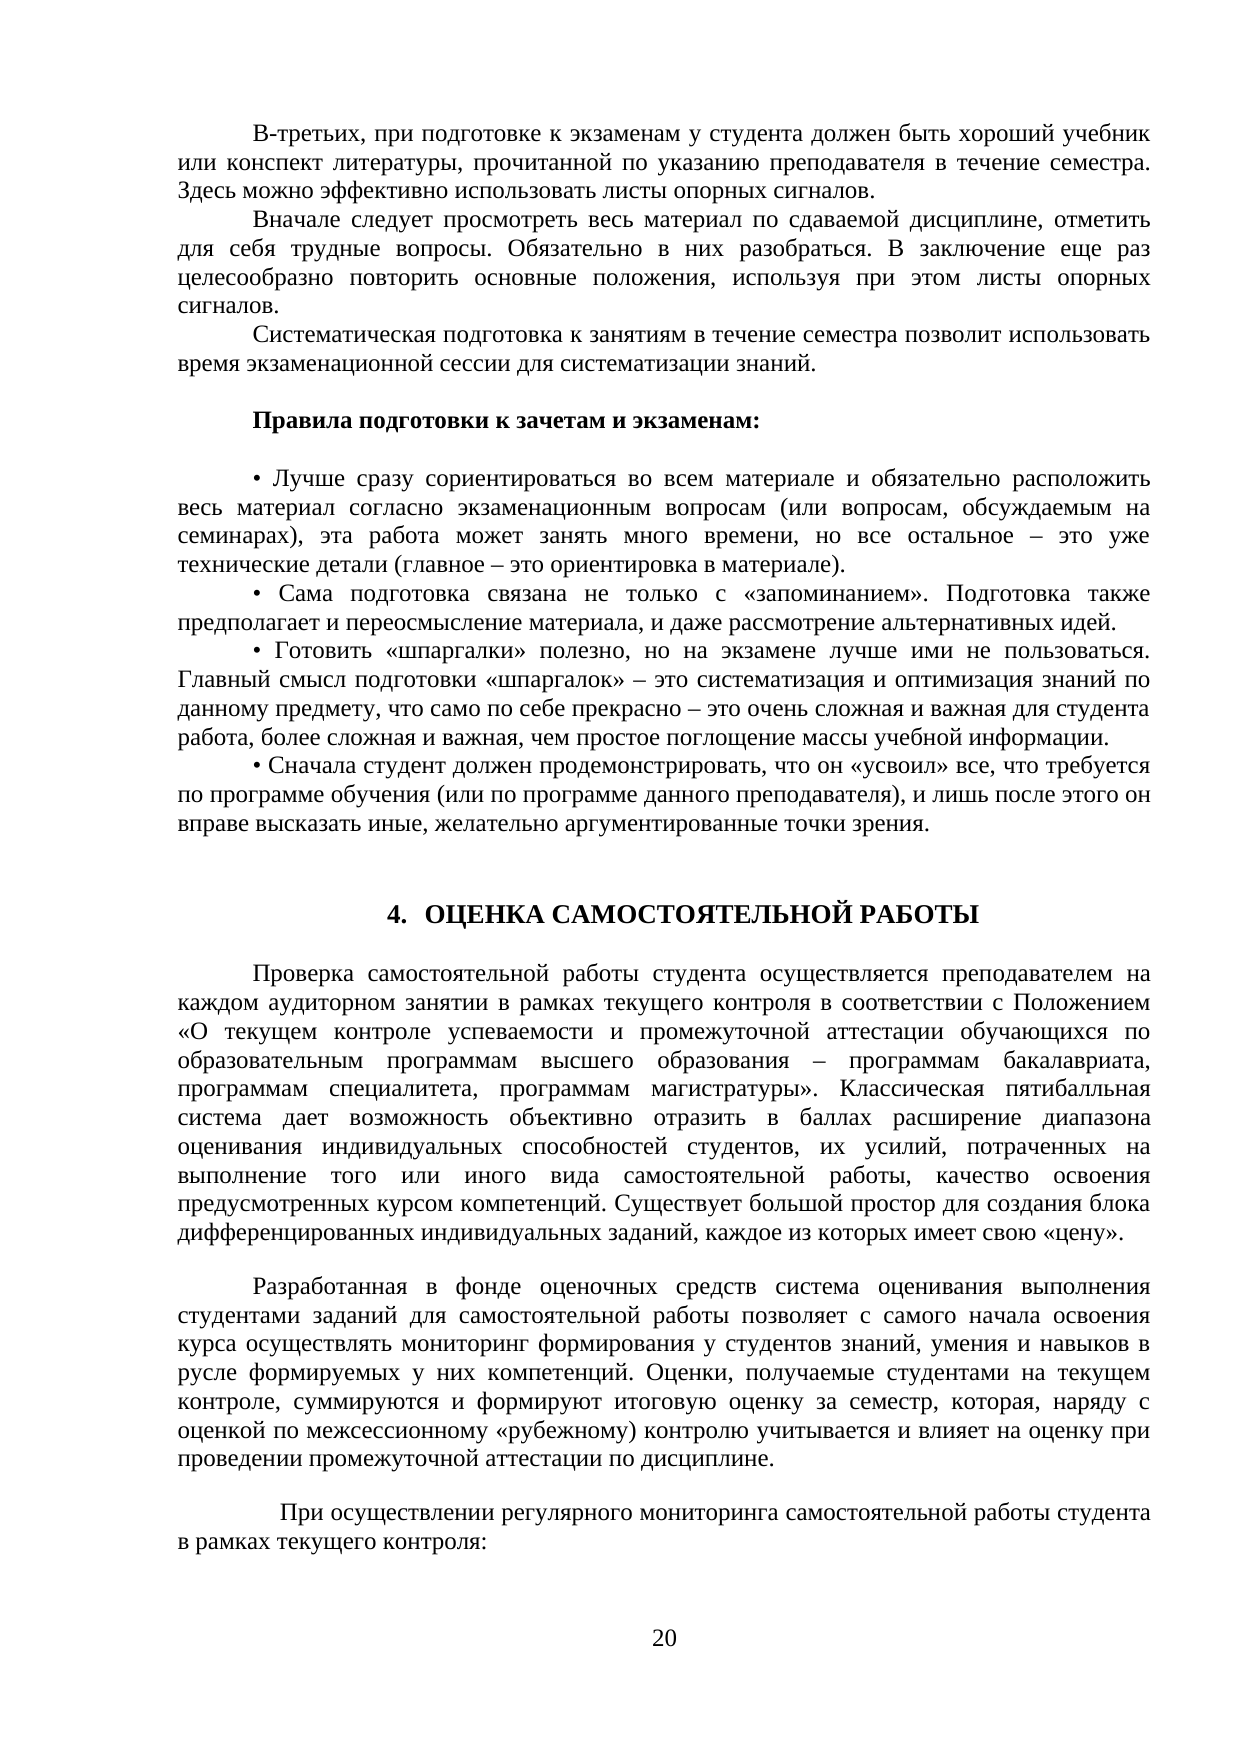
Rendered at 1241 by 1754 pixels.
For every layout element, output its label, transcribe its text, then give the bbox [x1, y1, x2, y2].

subtitle ОЦЕНКА САМОСТОЯТЕЛЬНОЙ РАБОТЫ [215, 898, 1152, 930]
text Проверка самостоятельной работы студента осуществляется преподавателем на каждом аудиторном занятии в рамках текущего контроля в соответствии с Положением «О текущем контроле успеваемости и промежуточной аттестации обучающихся по образовательным программам высшего образования – программам бакалавриата, программам специалитета, программам магистратуры». Классическая пятибалльная система дает возможность объективно отразить в баллах расширение диапазона оценивания индивидуальных способностей студентов, их усилий, потраченных на выполнение того или иного вида самостоятельной работы, качество освоения предусмотренных курсом компетенций. Существует большой простор для создания блока дифференцированных индивидуальных заданий, каждое из которых имеет свою «цену». [177, 958, 1152, 1246]
text Правила подготовки к зачетам и экзаменам: [177, 406, 1152, 434]
text • Лучше сразу сориентироваться во всем материале и обязательно расположить весь материал согласно экзаменационным вопросам (или вопросам, обсуждаемым на семинарах), эта работа может занять много времени, но все остальное – это уже технические детали (главное – это ориентировка в материале). [177, 463, 1152, 578]
text Разработанная в фонде оценочных средств система оценивания выполнения студентами заданий для самостоятельной работы позволяет с самого начала освоения курса осуществлять мониторинг формирования у студентов знаний, умения и навыков в русле формируемых у них компетенций. Оценки, получаемые студентами на текущем контроле, суммируются и формируют итоговую оценку за семестр, которая, наряду с оценкой по межсессионному «рубежному) контролю учитывается и влияет на оценку при проведении промежуточной аттестации по дисциплине. [177, 1271, 1152, 1472]
text При осуществлении регулярного мониторинга самостоятельной работы студента в рамках текущего контроля: [177, 1497, 1152, 1555]
text Вначале следует просмотреть весь материал по сдаваемой дисциплине, отметить для себя трудные вопросы. Обязательно в них разобраться. В заключение еще раз целесообразно повторить основные положения, используя при этом листы опорных сигналов. [177, 204, 1152, 319]
text • Готовить «шпаргалки» полезно, но на экзамене лучше ими не пользоваться. Главный смысл подготовки «шпаргалок» – это систематизация и оптимизация знаний по данному предмету, что само по себе прекрасно – это очень сложная и важная для студента работа, более сложная и важная, чем простое поглощение массы учебной информации. [177, 636, 1152, 751]
text • Сама подготовка связана не только с «запоминанием». Подготовка также предполагает и переосмысление материала, и даже рассмотрение альтернативных идей. [177, 578, 1152, 636]
text Систематическая подготовка к занятиям в течение семестра позволит использовать время экзаменационной сессии для систематизации знаний. [177, 319, 1152, 377]
text В-третьих, при подготовке к экзаменам у студента должен быть хороший учебник или конспект литературы, прочитанной по указанию преподавателя в течение семестра. Здесь можно эффективно использовать листы опорных сигналов. [177, 118, 1152, 204]
text • Сначала студент должен продемонстрировать, что он «усвоил» все, что требуется по программе обучения (или по программе данного преподавателя), и лишь после этого он вправе высказать иные, желательно аргументированные точки зрения. [177, 751, 1152, 837]
